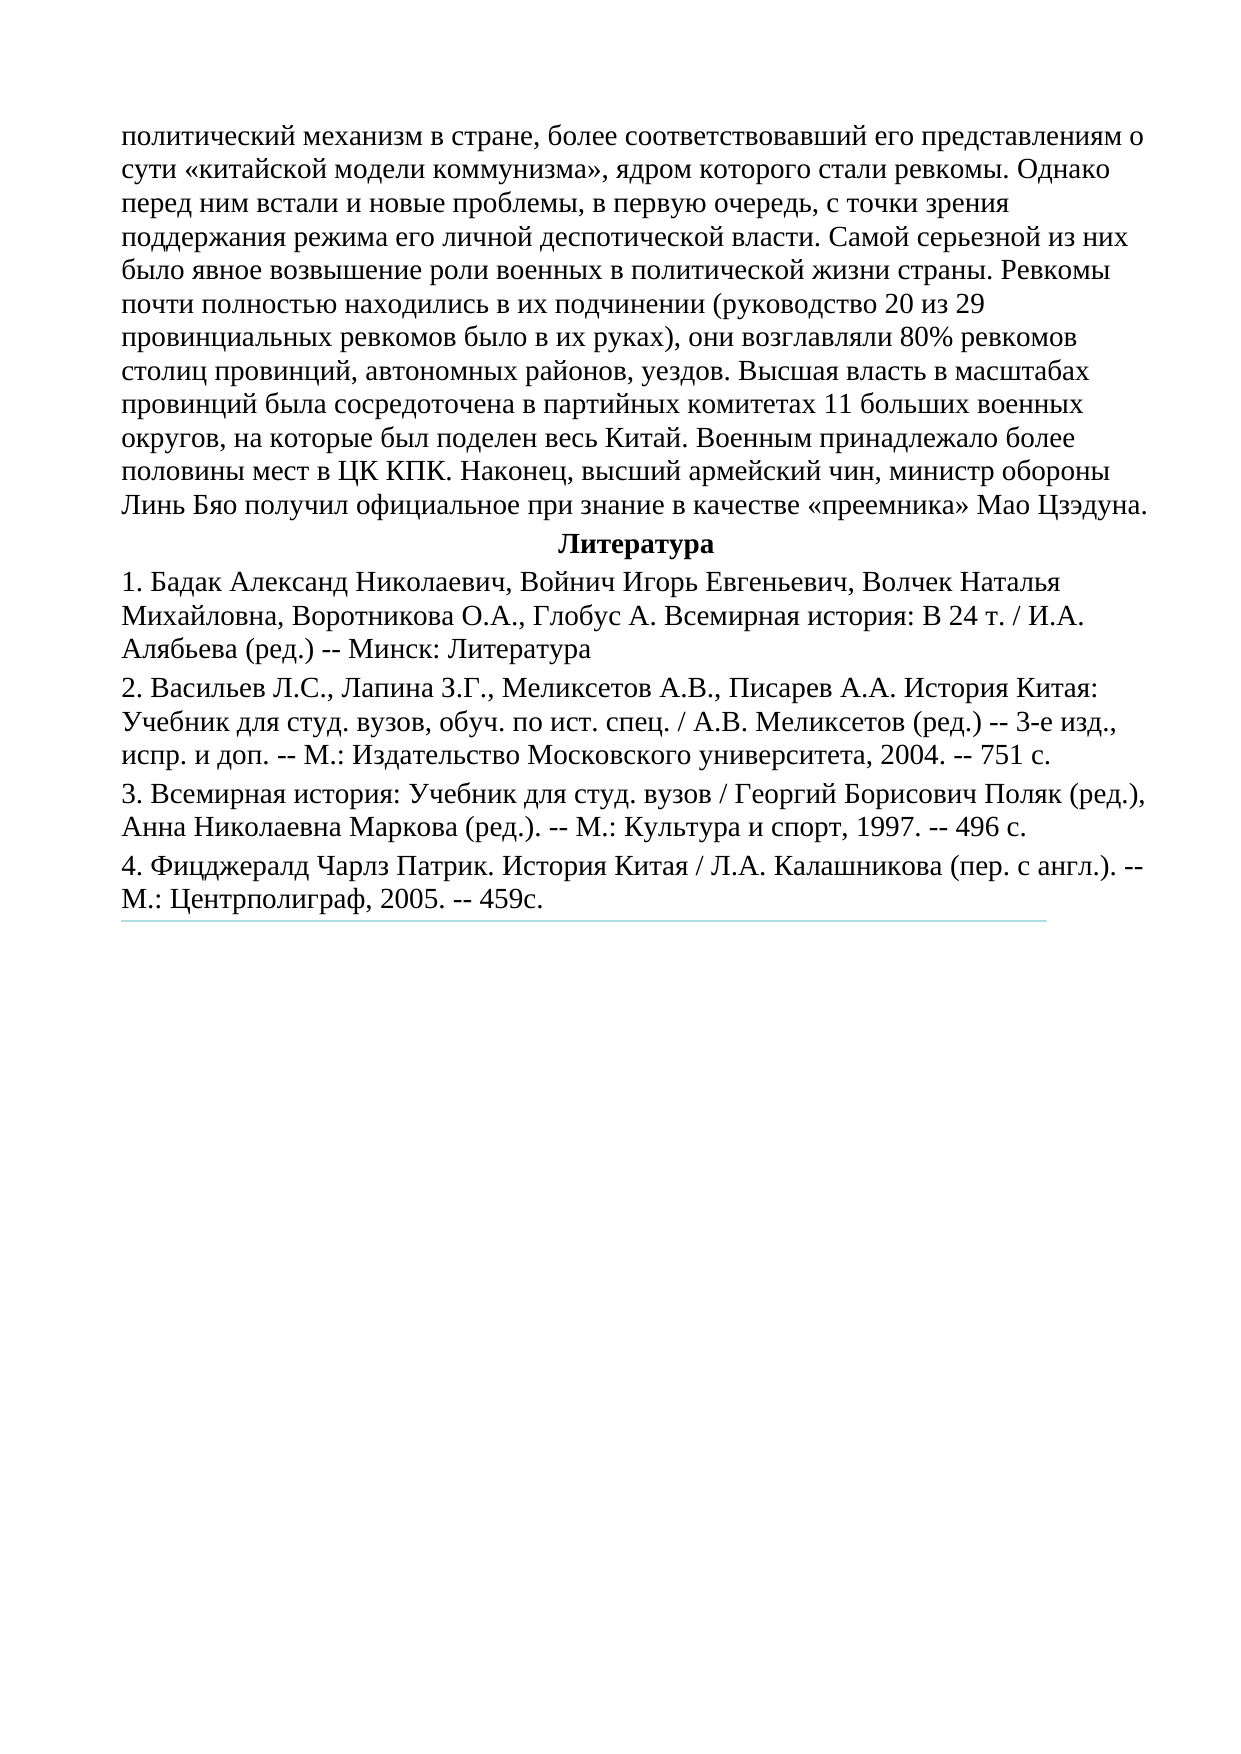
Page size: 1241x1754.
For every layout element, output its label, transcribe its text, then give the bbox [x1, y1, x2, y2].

text Литература [121, 526, 1152, 559]
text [121, 118, 1152, 521]
text 4. Фицджералд Чарлз Патрик. История Китая / Л.А. Калашникова (пер. с англ.). -- М.: Центрполиграф, 2005. -- 459с. [121, 848, 1152, 915]
text 2. Васильев Л.С., Лапина З.Г., Меликсетов А.В., Писарев А.А. История Китая: Учебник для студ. вузов, обуч. по ист. спец. / А.В. Меликсетов (ред.) -- 3-е изд., испр. и доп. -- М.: Издательство Московского университета, 2004. -- 751 с. [121, 670, 1152, 771]
text 3. Всемирная история: Учебник для студ. вузов / Георгий Борисович Поляк (ред.), Анна Николаевна Маркова (ред.). -- М.: Культура и спорт, 1997. -- 496 с. [121, 776, 1152, 843]
text 1. Бадак Александ Николаевич, Войнич Игорь Евгеньевич, Волчек Наталья Михайловна, Воротникова О.А., Глобус А. Всемирная история: В 24 т. / И.А. Алябьева (ред.) -- Минск: Литература [121, 564, 1152, 665]
